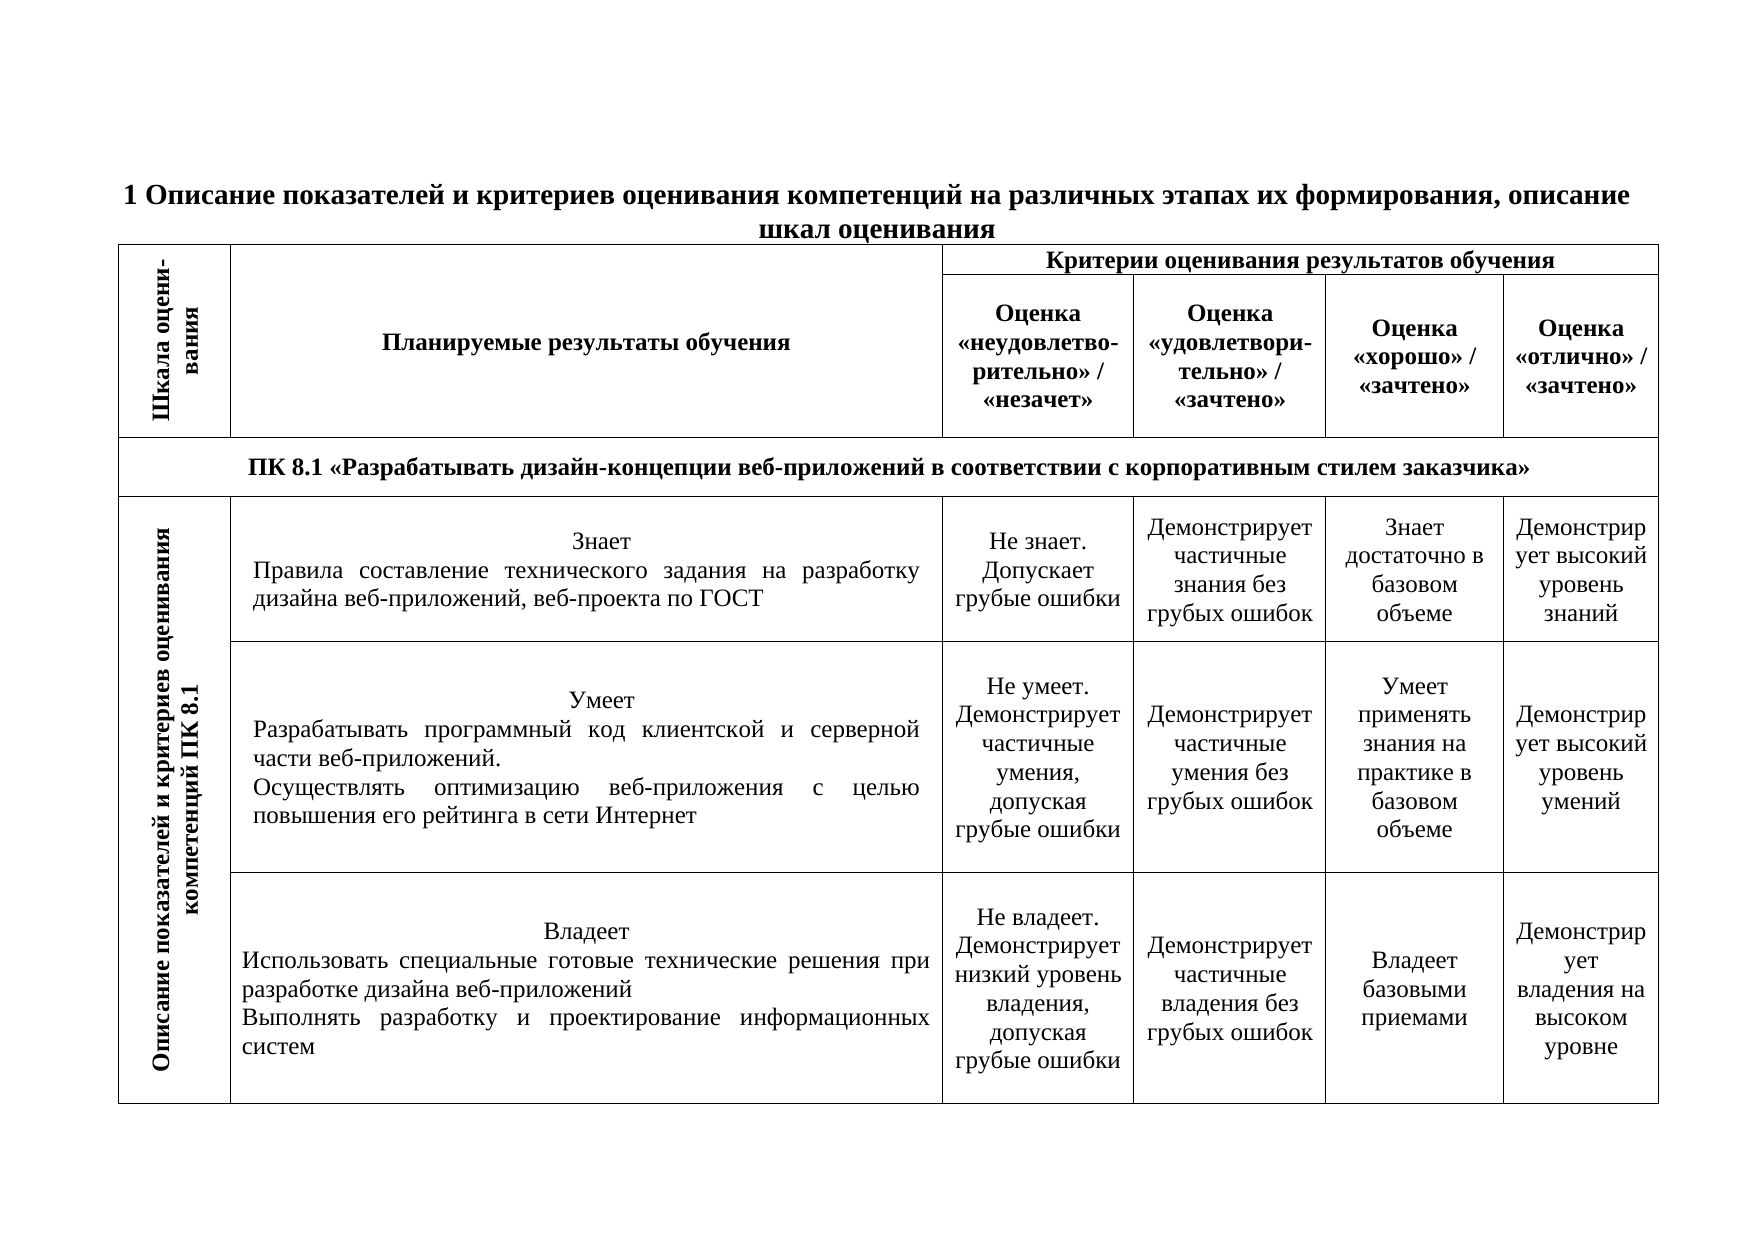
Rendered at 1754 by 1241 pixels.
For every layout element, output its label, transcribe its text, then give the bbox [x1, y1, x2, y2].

table_cell Не знает. Допускает грубые ошибки [943, 497, 1133, 641]
table_cell Знает Правила составление технического задания на разработку дизайна веб-приложений, веб-проекта по ГОСТ [231, 497, 942, 641]
table_cell Оценка «хорошо» / «зачтено» [1326, 275, 1503, 437]
table_cell Не владеет. Демонстрирует низкий уровень владения, допуская грубые ошибки [943, 873, 1133, 1103]
table_cell Демонстрирует частичные знания без грубых ошибок [1134, 497, 1325, 641]
table_header Планируемые результаты обучения [231, 245, 942, 437]
table_cell Демонстрирует высокий уровень знаний [1504, 497, 1658, 641]
table_cell Оценка «неудовлетворительно» / «незачет» [943, 275, 1133, 437]
table_cell Оценка «отлично» / «зачтено» [1504, 275, 1658, 437]
table_cell Владеет базовыми приемами [1326, 873, 1503, 1103]
table_header Шкала оценивания [119, 245, 230, 437]
table_header Критерии оценивания результатов обучения [943, 245, 1658, 274]
text 1 Описание показателей и критериев оценивания компетенций на различных этапах их формирования, описание шкал оценивания [118, 177, 1636, 244]
table_cell Умеет Разрабатывать программный код клиентской и серверной части веб-приложений. Осуществлять оптимизацию веб-приложения с целью повышения его рейтинга в сети Интернет [231, 642, 942, 872]
table_cell Не умеет. Демонстрирует частичные умения, допуская грубые ошибки [943, 642, 1133, 872]
table_cell Описание показателей и критериев оценивания компетенций ПК 8.1 [119, 497, 230, 1103]
table_cell Оценка «удовлетворительно» / «зачтено» [1134, 275, 1325, 437]
table_cell Демонстрирует владения на высоком уровне [1504, 873, 1658, 1103]
table_cell Знает достаточно в базовом объеме [1326, 497, 1503, 641]
table_cell Владеет Использовать специальные готовые технические решения при разработке дизайна веб-приложений Выполнять разработку и проектирование информационных систем [231, 873, 942, 1103]
table_cell Демонстрирует частичные владения без грубых ошибок [1134, 873, 1325, 1103]
table_cell Демонстрирует частичные умения без грубых ошибок [1134, 642, 1325, 872]
table_cell ПК 8.1 «Разрабатывать дизайн-концепции веб-приложений в соответствии с корпоративным стилем заказчика» [119, 438, 1658, 496]
table_cell Демонстрирует высокий уровень умений [1504, 642, 1658, 872]
table_cell Умеет применять знания на практике в базовом объеме [1326, 642, 1503, 872]
